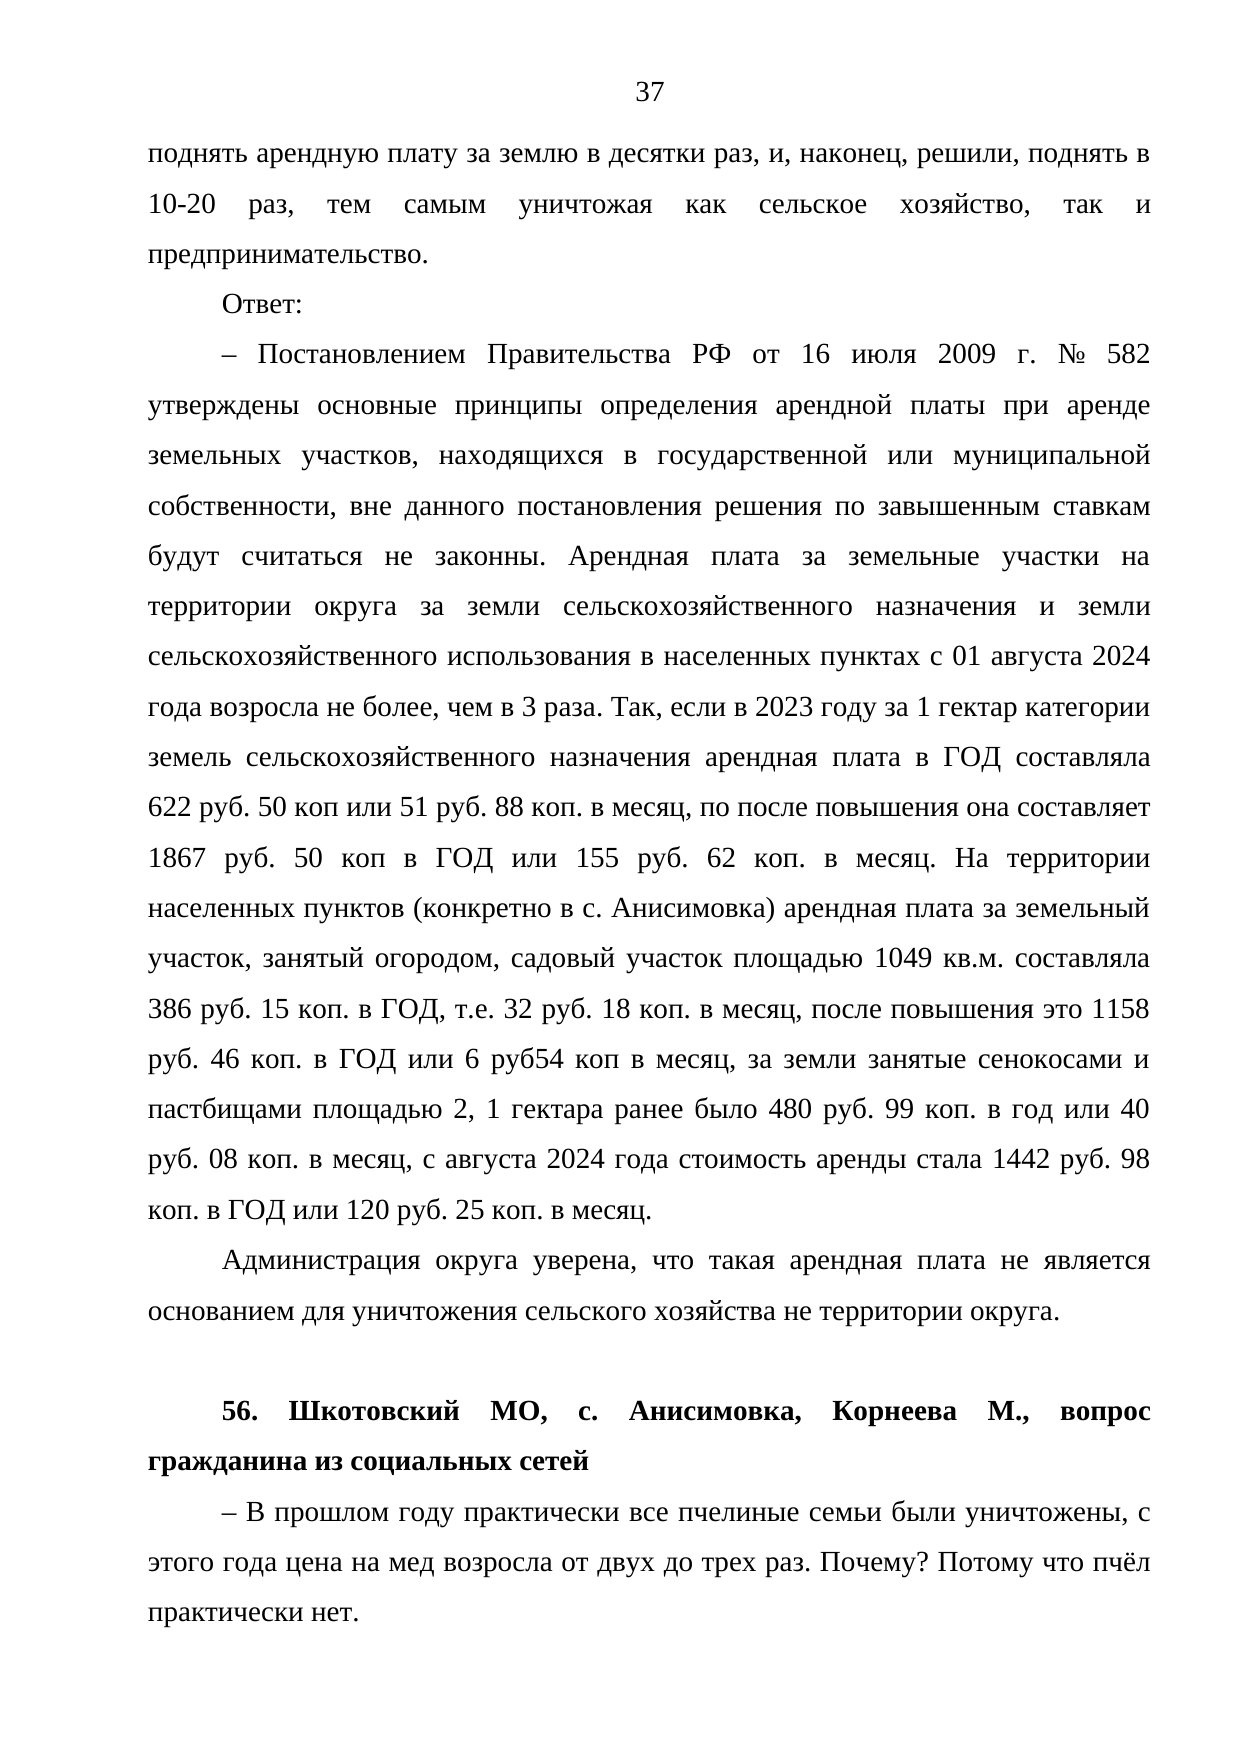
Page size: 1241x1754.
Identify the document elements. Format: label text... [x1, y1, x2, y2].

text – Постановлением Правительства РФ от 16 июля 2009 г. № 582 утверждены основные принципы определения арендной платы при аренде земельных участков, находящихся в государственной или муниципальной собственности, вне данного постановления решения по завышенным ставкам будут считаться не законны. Арендная плата за земельные участки на территории округа за земли сельскохозяйственного назначения и земли сельскохозяйственного использования в населенных пунктах с 01 августа 2024 года возросла не более, чем в 3 раза. Так, если в 2023 году за 1 гектар категории земель сельскохозяйственного назначения арендная плата в ГОД составляла 622 руб. 50 коп или 51 руб. 88 коп. в месяц, по после повышения она составляет 1867 руб. 50 коп в ГОД или 155 руб. 62 коп. в месяц. На территории населенных пунктов (конкретно в с. Анисимовка) арендная плата за земельный участок, занятый огородом, садовый участок площадью 1049 кв.м. составляла 386 руб. 15 коп. в ГОД, т.е. 32 руб. 18 коп. в месяц, после повышения это 1158 руб. 46 коп. в ГОД или 6 руб54 коп в месяц, за земли занятые сенокосами и пастбищами площадью 2, 1 гектара ранее было 480 руб. 99 коп. в год или 40 руб. 08 коп. в месяц, с августа 2024 года стоимость аренды стала 1442 руб. 98 коп. в ГОД или 120 руб. 25 коп. в месяц. [148, 337, 1152, 1226]
text Администрация округа уверена, что такая арендная плата не является основанием для уничтожения сельского хозяйства не территории округа. [148, 1242, 1152, 1326]
text Ответ: [148, 286, 1152, 320]
text – В прошлом году практически все пчелиные семьи были уничтожены, с этого года цена на мед возросла от двух до трех раз. Почему? Потому что пчёл практически нет. [148, 1494, 1152, 1628]
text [148, 135, 1152, 269]
text 56. Шкотовский МО, с. Анисимовка, Корнеева М., вопрос гражданина из социальных сетей [148, 1393, 1152, 1477]
